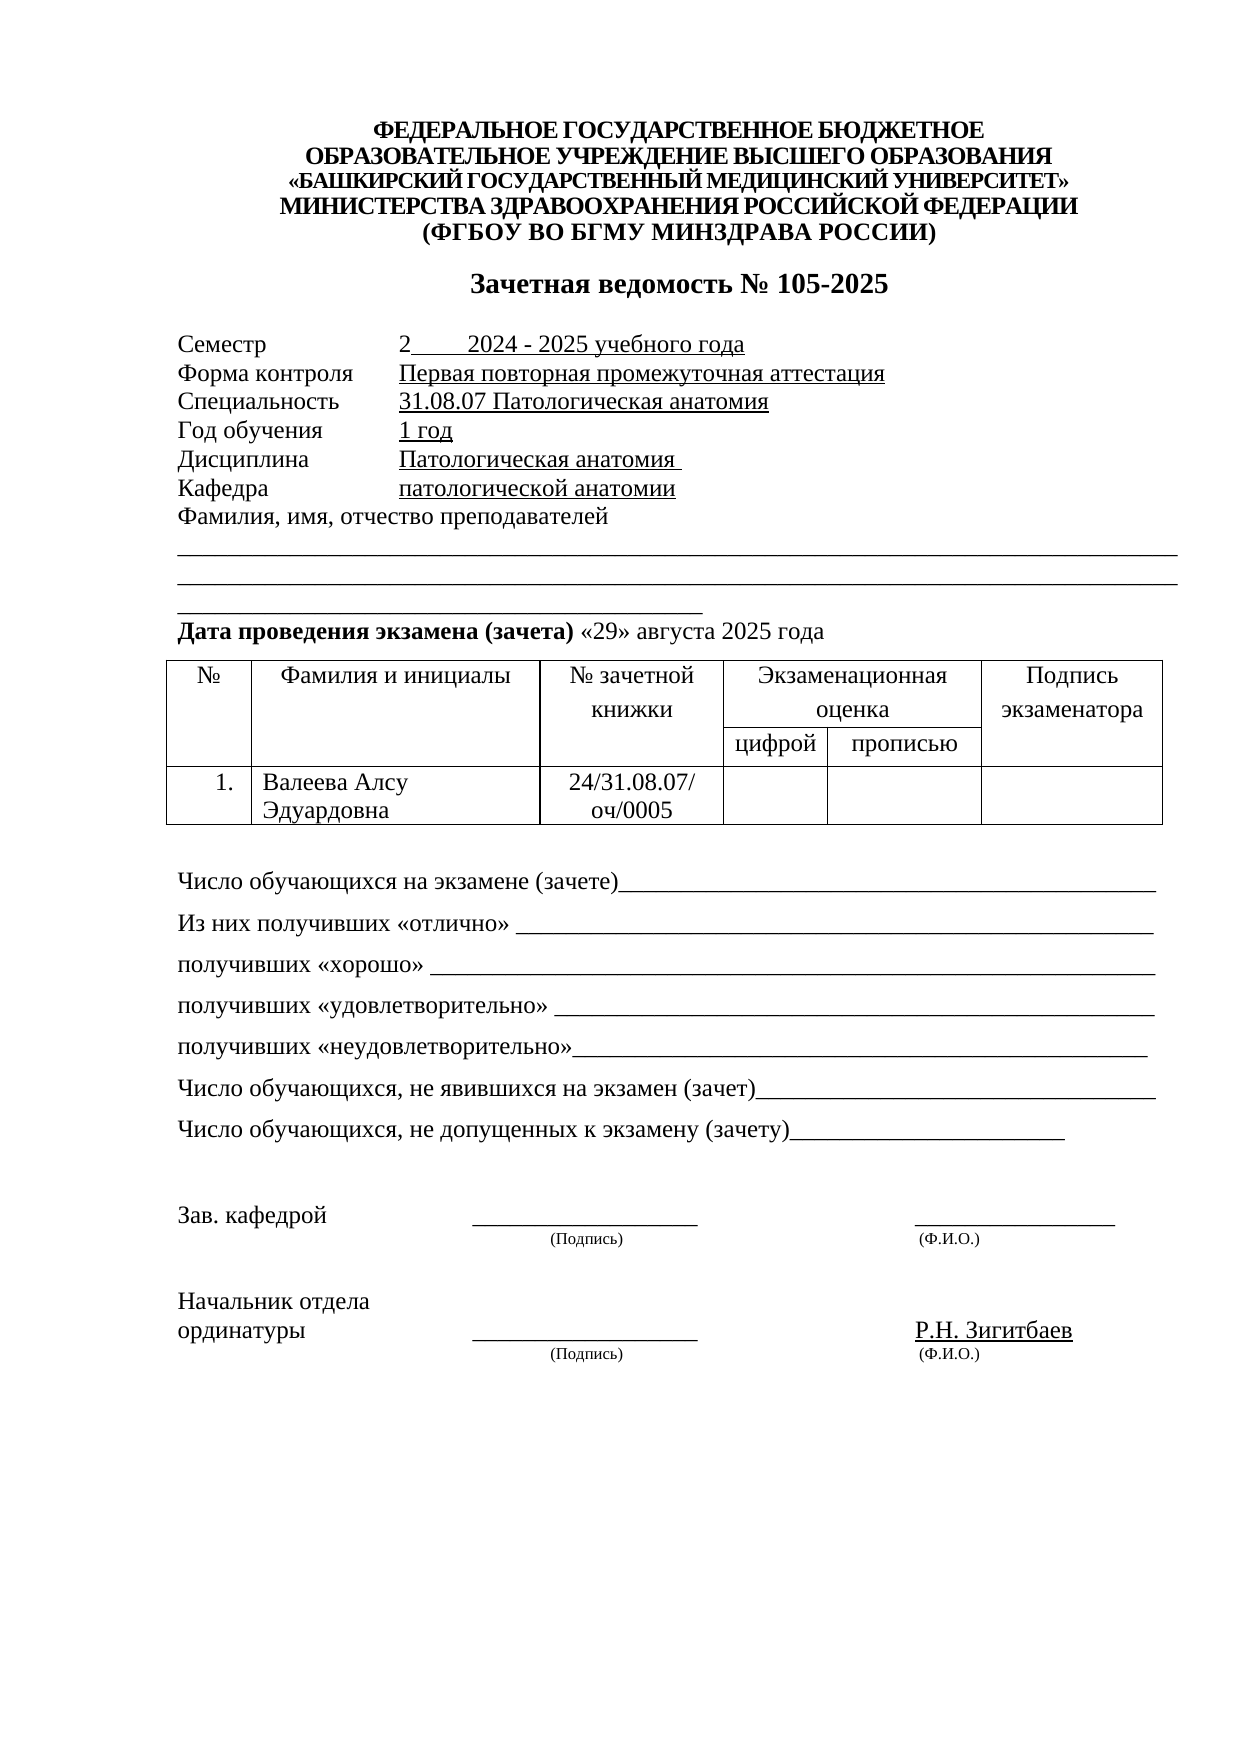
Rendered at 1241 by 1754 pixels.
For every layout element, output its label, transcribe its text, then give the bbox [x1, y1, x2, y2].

table_header Фамилия и инициалы [252, 661, 539, 766]
text Специальность 31.08.07 Патологическая анатомия [177, 386, 1181, 415]
text (Подпись) (Ф.И.О.) [177, 1229, 1181, 1248]
text Зачетная ведомость № 105-2025 [177, 267, 1181, 300]
text Год обучения 1 год [177, 415, 1181, 444]
subtitle ОБРАЗОВАТЕЛЬНОЕ УЧРЕЖДЕНИЕ ВЫСШЕГО ОБРАЗОВАНИЯ [177, 144, 1181, 170]
text получивших «неудовлетворительно»______________________________________________ [177, 1031, 1181, 1060]
subtitle МИНИСТЕРСТВА ЗДРАВООХРАНЕНИЯ РОССИЙСКОЙ ФЕДЕРАЦИИ [177, 193, 1181, 219]
table_header Экзаменационная оценка [724, 661, 981, 727]
table_header № [167, 661, 251, 766]
text Форма контроля Первая повторная промежуточная аттестация [177, 358, 1181, 386]
table_cell 24/31.08.07/оч/0005 [541, 767, 723, 824]
table_cell [982, 767, 1162, 824]
table_cell прописью [828, 728, 981, 766]
table_cell Валеева Алсу Эдуардовна [252, 767, 539, 824]
table_header Подпись экзаменатора [982, 661, 1162, 766]
text (ФГБОУ ВО БГМУ МИНЗДРАВА РОССИИ) [177, 219, 1181, 245]
table_cell [167, 767, 251, 824]
table_cell [724, 767, 827, 824]
text Число обучающихся, не допущенных к экзамену (зачету)______________________ [177, 1114, 1181, 1143]
text ординатуры __________________ Р.Н. Зигитбаев [177, 1315, 1181, 1344]
text Дата проведения экзамена (зачета) «29» августа 2025 года [177, 616, 1181, 645]
text Фамилия, имя, отчество преподавателей __________________________________________________________________________________________________________________________________________________________________________________________________________ [177, 501, 1181, 616]
table_header № зачетной книжки [541, 661, 723, 766]
text (Подпись) (Ф.И.О.) [177, 1344, 1181, 1363]
subtitle «БАШКИРСКИЙ ГОСУДАРСТВЕННЫЙ МЕДИЦИНСКИЙ УНИВЕРСИТЕТ» [177, 170, 1181, 193]
text Начальник отдела [177, 1286, 1181, 1315]
text получивших «удовлетворительно» ________________________________________________ [177, 990, 1181, 1019]
text Семестр 2 2024 - 2025 учебного года [177, 329, 1181, 358]
text получивших «хорошо» __________________________________________________________ [177, 949, 1181, 978]
table_cell цифрой [724, 728, 827, 766]
table_cell [828, 767, 981, 824]
text Из них получивших «отлично» ___________________________________________________ [177, 908, 1181, 936]
text Зав. кафедрой __________________ ________________ [177, 1200, 1181, 1229]
subtitle ФЕДЕРАЛЬНОЕ ГОСУДАРСТВЕННОЕ БЮДЖЕТНОЕ [177, 118, 1181, 144]
text Кафедра патологической анатомии [177, 473, 1181, 501]
text Дисциплина Патологическая анатомия [177, 444, 1181, 473]
text Число обучающихся, не явившихся на экзамен (зачет)________________________________ [177, 1073, 1181, 1101]
text Число обучающихся на экзамене (зачете)___________________________________________ [177, 866, 1181, 895]
